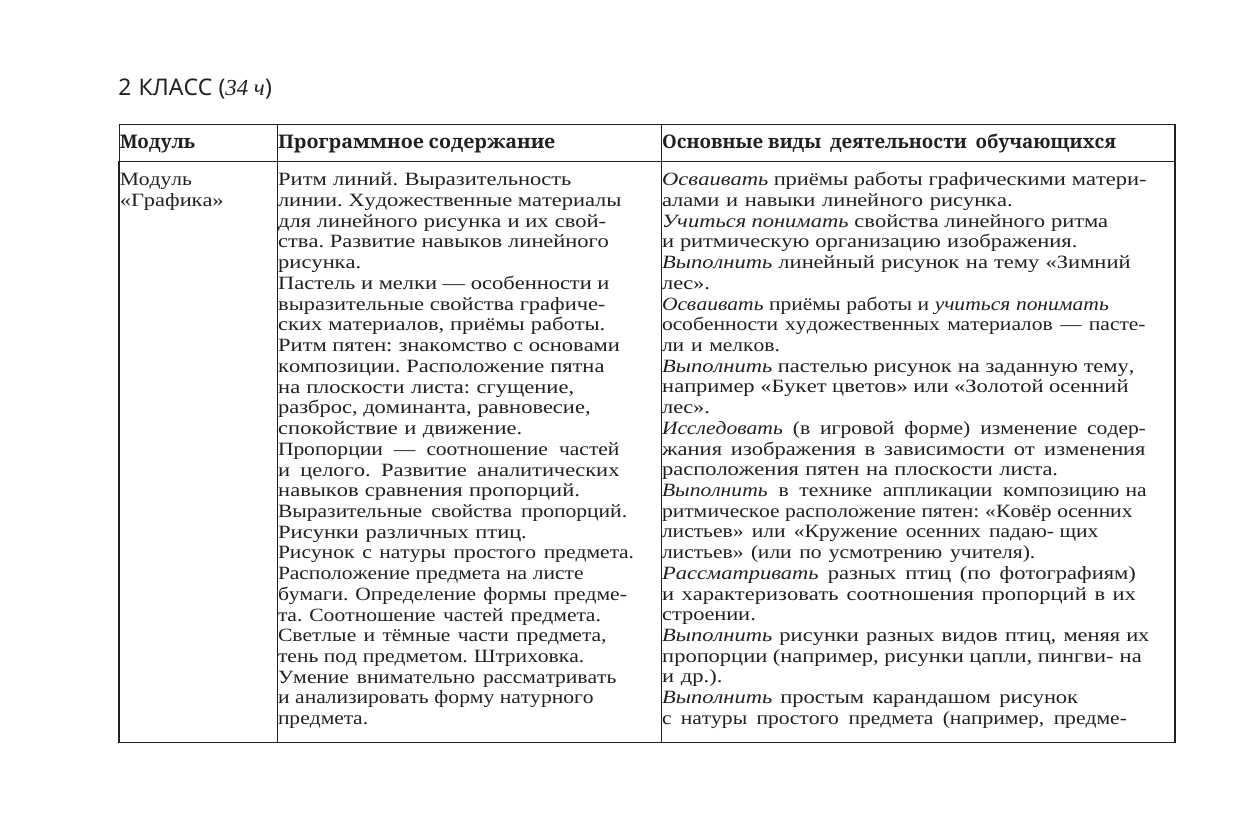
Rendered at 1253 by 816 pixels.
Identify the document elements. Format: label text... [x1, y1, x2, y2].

table_cell Осваивать приёмы работы графическими матери- алами и навыки линейного рисунка. Учиться понимать свойства линейного ритма и ритмическую организацию изображения. Выполнить линейный рисунок на тему «Зимний лес». Осваивать приёмы работы и учиться понимать особенности художественных материалов — пасте- ли и мелков. Выполнить пастелью рисунок на заданную тему, например «Букет цветов» или «Золотой осенний лес». Исследовать (в игровой форме) изменение содер- жания изображения в зависимости от изменения расположения пятен на плоскости листа. Выполнить в технике аппликации композицию на ритмическое расположение пятен: «Ковёр осенних листьев» или «Кружение осенних падаю- щих листьев» (или по усмотрению учителя). Рассматривать разных птиц (по фотографиям) и характеризовать соотношения пропорций в их строении. Выполнить рисунки разных видов птиц, меняя их пропорции (например, рисунки цапли, пингви- на и др.). Выполнить простым карандашом рисунок с натуры простого предмета (например, предме- [662, 162, 1174, 741]
table_header Программное содержание [278, 125, 661, 161]
list КЛАСС (34 ч) [118, 71, 1187, 102]
table_cell Ритм линий. Выразительность линии. Художественные материалы для линейного рисунка и их свой- ства. Развитие навыков линейного рисунка. Пастель и мелки — особенности и выразительные свойства графиче- ских материалов, приёмы работы. Ритм пятен: знакомство с основами композиции. Расположение пятна на плоскости листа: сгущение, разброс, доминанта, равновесие, спокойствие и движение. Пропорции — соотношение частей и целого. Развитие аналитических навыков сравнения пропорций. Выразительные свойства пропорций. Рисунки различных птиц. Рисунок с натуры простого предмета. Расположение предмета на листе бумаги. Определение формы предме- та. Соотношение частей предмета. Светлые и тёмные части предмета, тень под предметом. Штриховка. Умение внимательно рассматривать и анализировать форму натурного предмета. [278, 162, 661, 741]
table_header Основные виды деятельности обучающихся [662, 125, 1174, 161]
table_header Модуль [120, 125, 277, 161]
table_cell Модуль «Графика» [120, 162, 277, 741]
